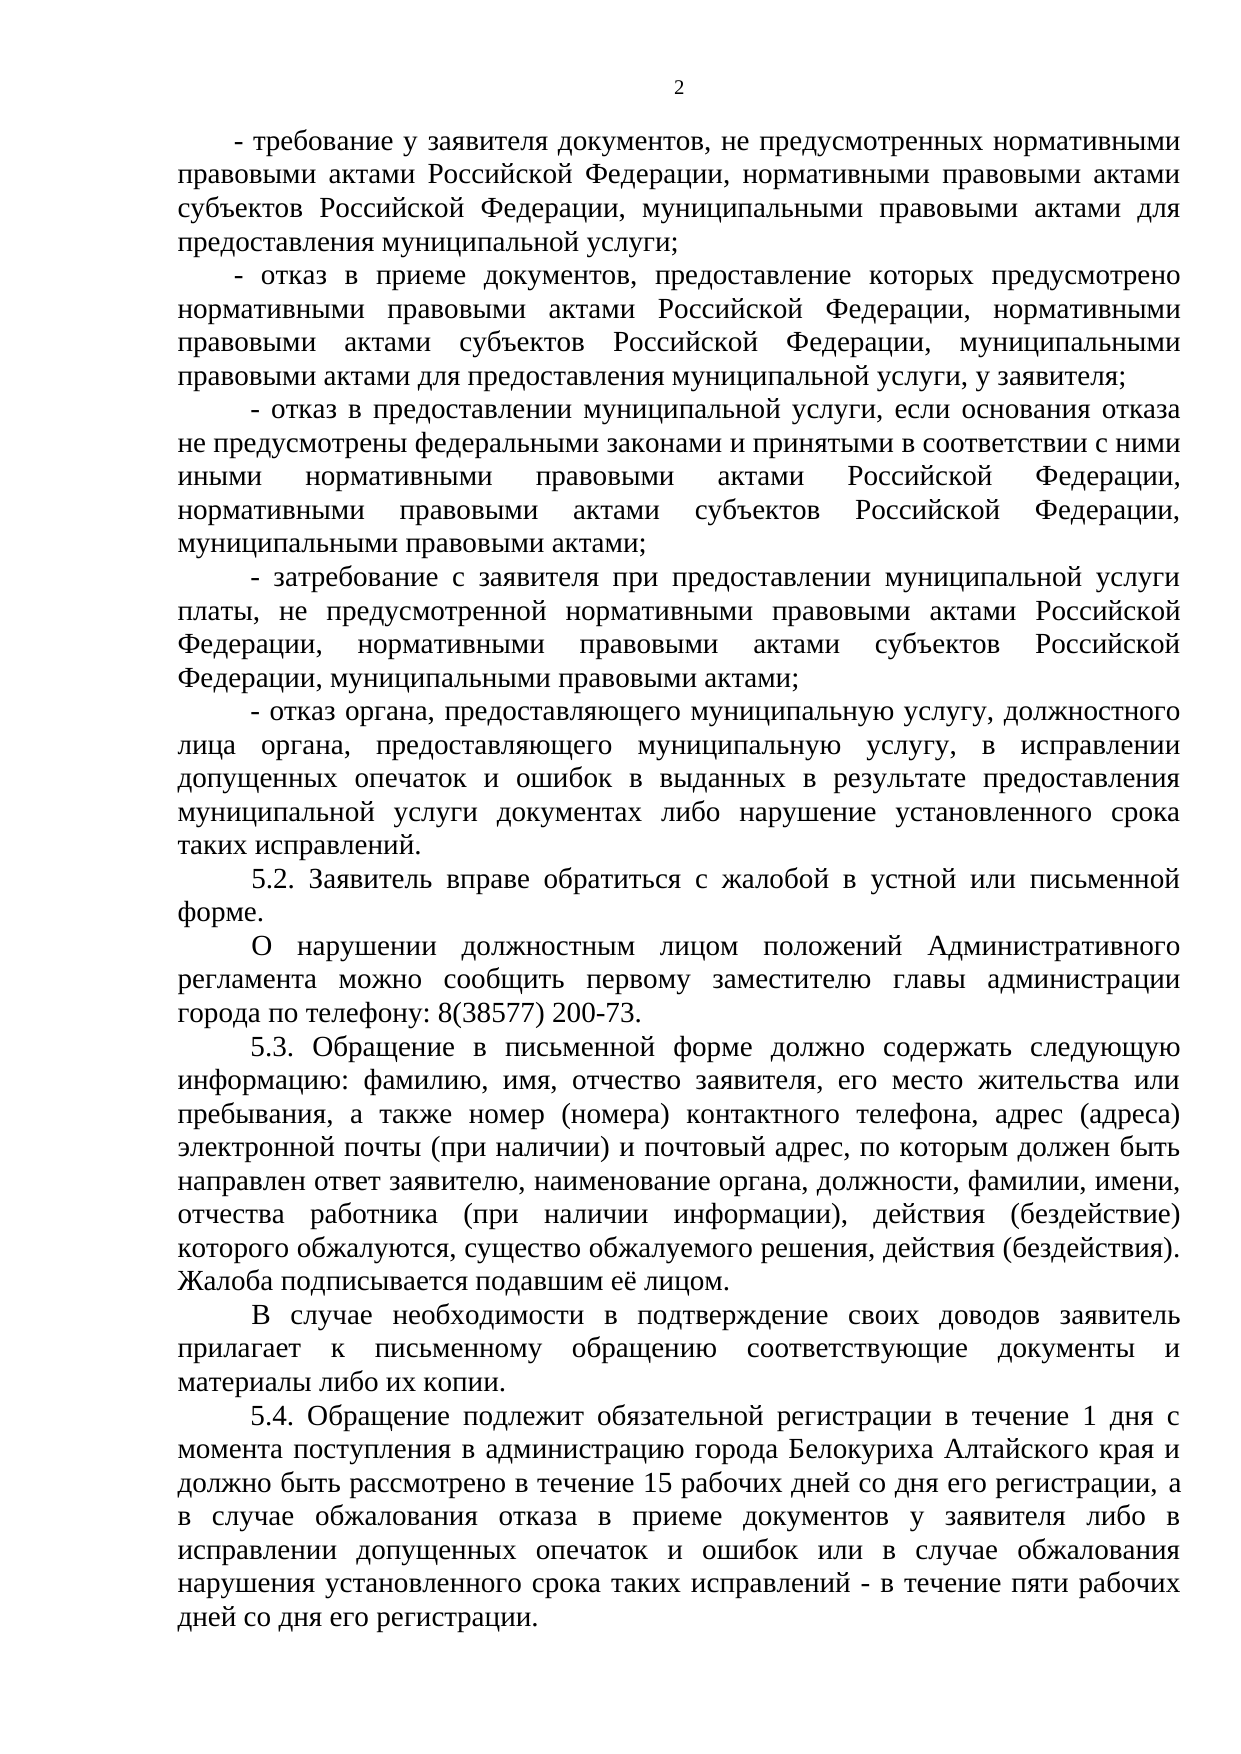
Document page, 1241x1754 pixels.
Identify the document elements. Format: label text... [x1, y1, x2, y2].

text О нарушении должностным лицом положений Административного регламента можно сообщить первому заместителю главы администрации города по телефону: 8(38577) 200-73. [177, 928, 1181, 1029]
text 5.3. Обращение в письменной форме должно содержать следующую информацию: фамилию, имя, отчество заявителя, его место жительства или пребывания, а также номер (номера) контактного телефона, адрес (адреса) электронной почты (при наличии) и почтовый адрес, по которым должен быть направлен ответ заявителю, наименование органа, должности, фамилии, имени, отчества работника (при наличии информации), действия (бездействие) которого обжалуются, существо обжалуемого решения, действия (бездействия). Жалоба подписывается подавшим её лицом. [177, 1029, 1181, 1297]
text - отказ органа, предоставляющего муниципальную услугу, должностного лица органа, предоставляющего муниципальную услугу, в исправлении допущенных опечаток и ошибок в выданных в результате предоставления муниципальной услуги документах либо нарушение установленного срока таких исправлений. [177, 693, 1181, 861]
text В случае необходимости в подтверждение своих доводов заявитель прилагает к письменному обращению соответствующие документы и материалы либо их копии. [177, 1297, 1181, 1398]
text 5.4. Обращение подлежит обязательной регистрации в течение 1 дня с момента поступления в администрацию города Белокуриха Алтайского края и должно быть рассмотрено в течение 15 рабочих дней со дня его регистрации, а в случае обжалования отказа в приеме документов у заявителя либо в исправлении допущенных опечаток и ошибок или в случае обжалования нарушения установленного срока таких исправлений - в течение пяти рабочих дней со дня его регистрации. [177, 1398, 1181, 1632]
text - затребование с заявителя при предоставлении муниципальной услуги платы, не предусмотренной нормативными правовыми актами Российской Федерации, нормативными правовыми актами субъектов Российской Федерации, муниципальными правовыми актами; [177, 559, 1181, 693]
text - отказ в предоставлении муниципальной услуги, если основания отказа не предусмотрены федеральными законами и принятыми в соответствии с ними иными нормативными правовыми актами Российской Федерации, нормативными правовыми актами субъектов Российской Федерации, муниципальными правовыми актами; [177, 391, 1181, 559]
text 5.2. Заявитель вправе обратиться с жалобой в устной или письменной форме. [177, 861, 1181, 928]
text - отказ в приеме документов, предоставление которых предусмотрено нормативными правовыми актами Российской Федерации, нормативными правовыми актами субъектов Российской Федерации, муниципальными правовыми актами для предоставления муниципальной услуги, у заявителя; [177, 257, 1181, 391]
text - требование у заявителя документов, не предусмотренных нормативными правовыми актами Российской Федерации, нормативными правовыми актами субъектов Российской Федерации, муниципальными правовыми актами для предоставления муниципальной услуги; [177, 123, 1181, 257]
